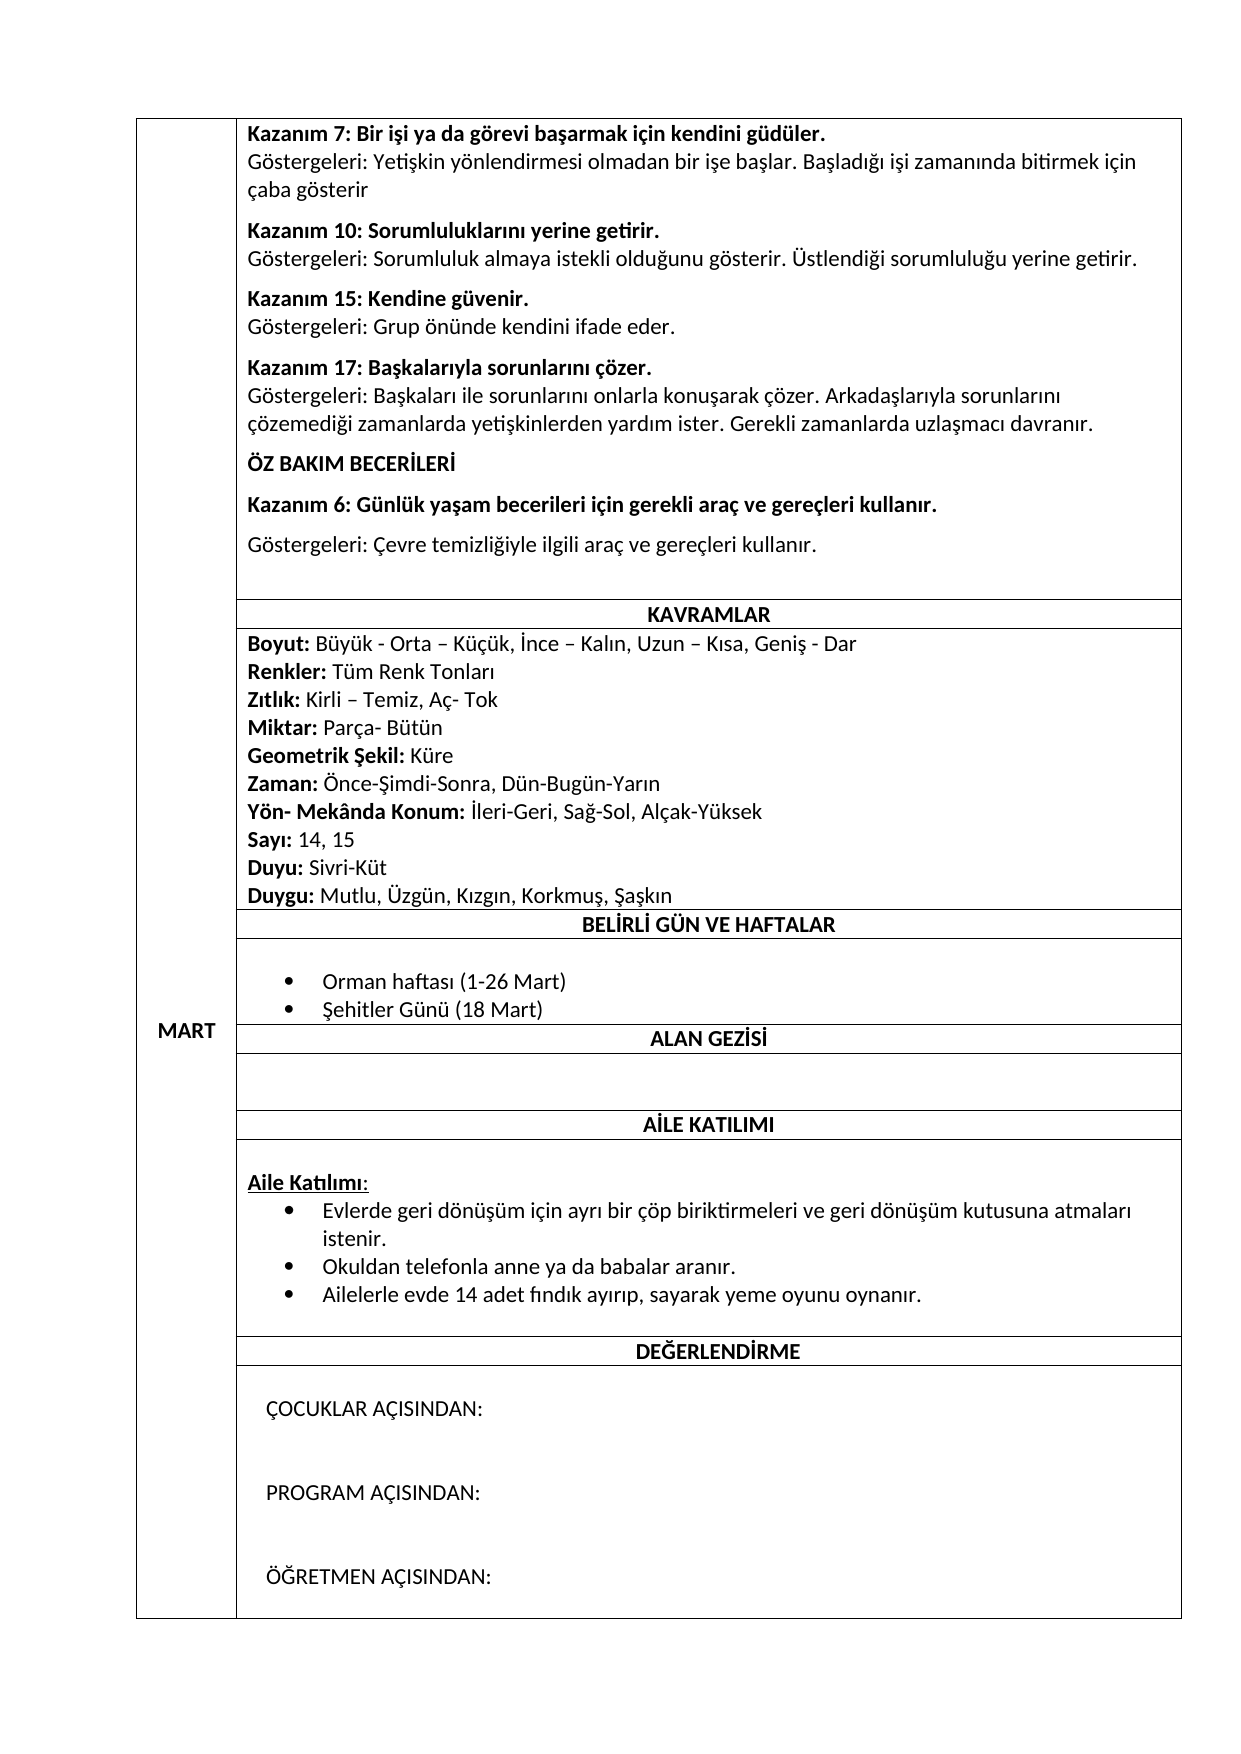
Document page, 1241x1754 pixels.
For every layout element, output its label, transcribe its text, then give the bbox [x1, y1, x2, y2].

table_cell KAVRAMLAR [237, 600, 1181, 628]
table_cell ALAN GEZİSİ [237, 1025, 1181, 1052]
table_cell BELİRLİ GÜN VE HAFTALAR [237, 910, 1181, 938]
table_cell MART MART MART [137, 119, 236, 1618]
table_cell Aile Katılımı: Evlerde geri dönüşüm için ayrı bir çöp biriktirmeleri ve geri dönüşüm kutusuna atmaları istenir. Okuldan telefonla anne ya da babalar aranır. Ailelerle evde 14 adet fındık ayırıp, sayarak yeme oyunu oynanır. [237, 1140, 1181, 1336]
table_cell [237, 1054, 1181, 1109]
table_cell Orman haftası (1-26 Mart) Şehitler Günü (18 Mart) [237, 939, 1181, 1023]
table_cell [237, 1366, 1181, 1618]
table_cell AİLE KATILIMI [237, 1111, 1181, 1139]
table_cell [237, 119, 1181, 599]
table_cell Boyut: Büyük - Orta – Küçük, İnce – Kalın, Uzun – Kısa, Geniş - Dar Renkler: Tüm Renk Tonları Zıtlık: Kirli – Temiz, Aç- Tok Miktar: Parça- Bütün Geometrik Şekil: Küre Zaman: Önce-Şimdi-Sonra, Dün-Bugün-Yarın Yön- Mekânda Konum: İleri-Geri, Sağ-Sol, Alçak-Yüksek Sayı: 14, 15 Duyu: Sivri-Küt Duygu: Mutlu, Üzgün, Kızgın, Korkmuş, Şaşkın [237, 629, 1181, 909]
table_cell DEĞERLENDİRME [237, 1337, 1181, 1365]
